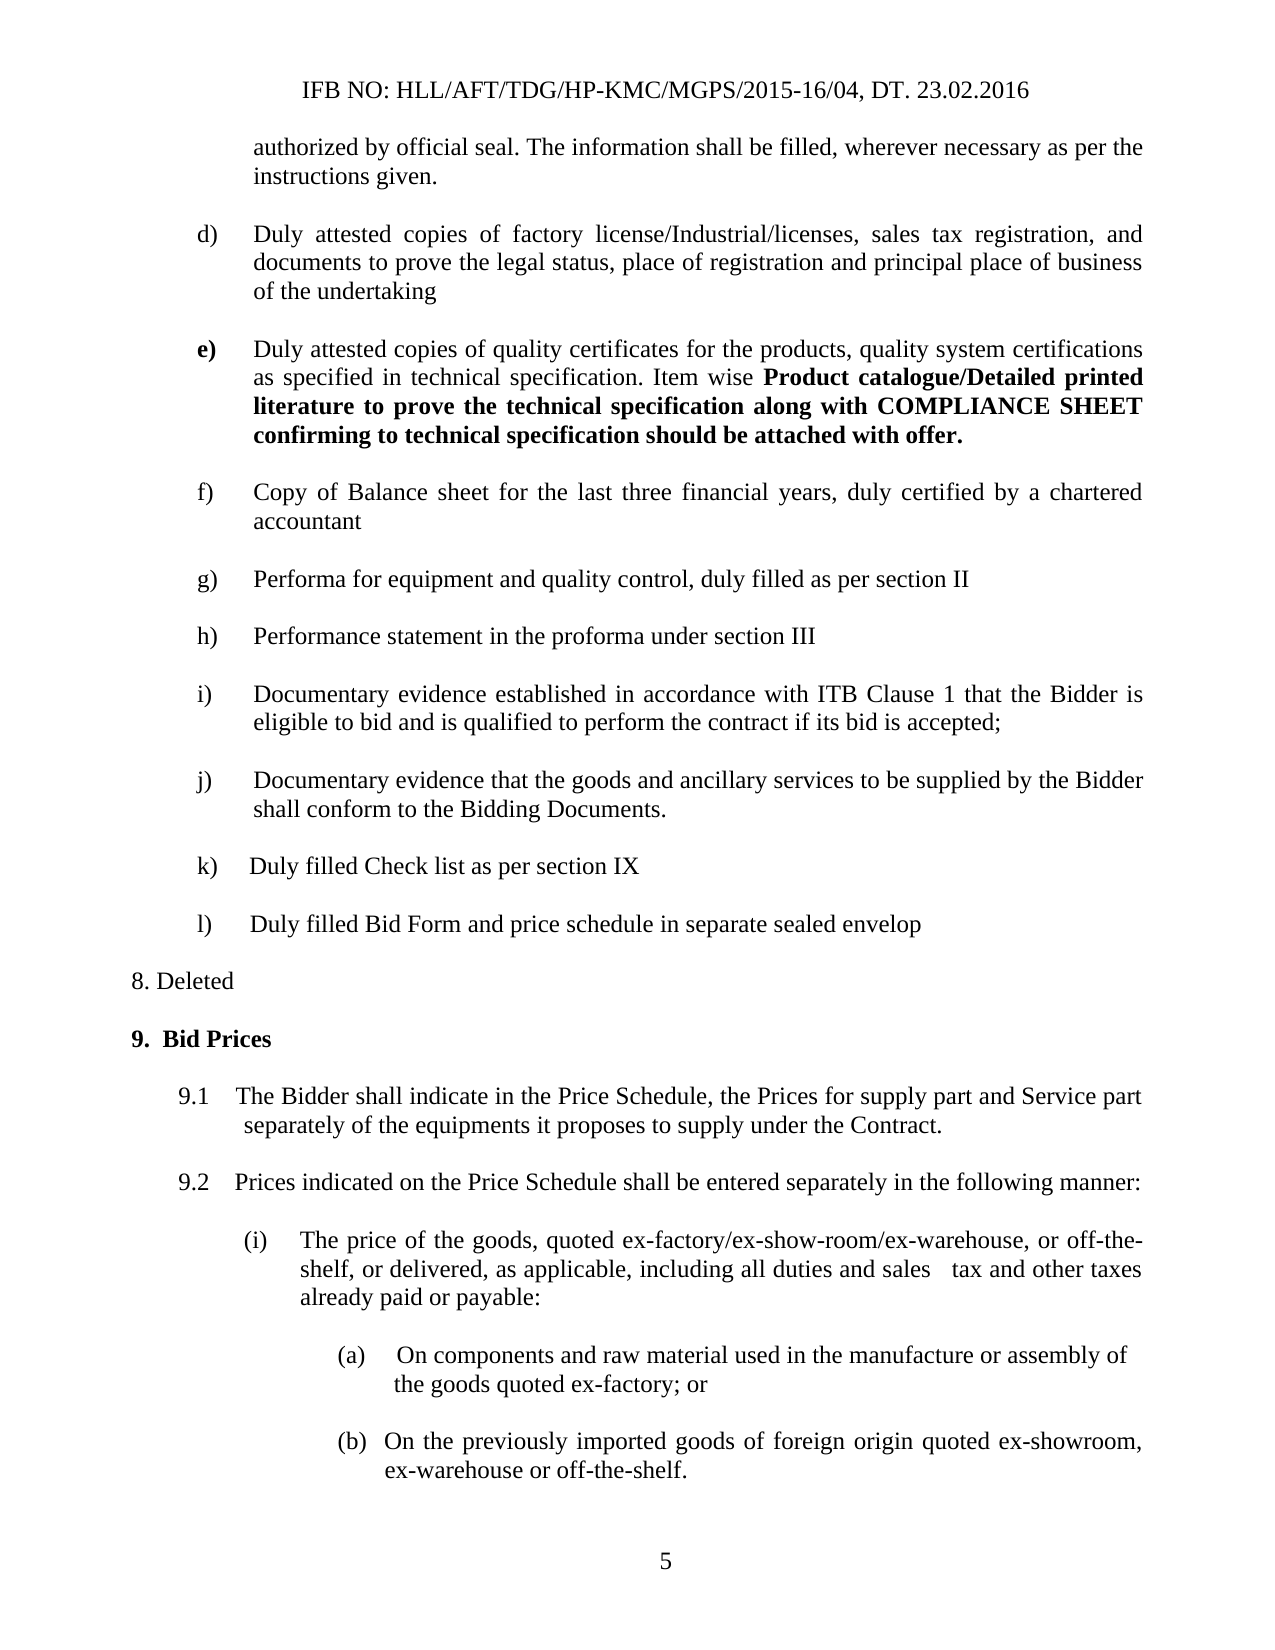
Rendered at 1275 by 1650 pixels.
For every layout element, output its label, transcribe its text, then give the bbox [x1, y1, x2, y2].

text 9.1 The Bidder shall indicate in the Price Schedule, the Prices for supply part and Service part separately of the equipments it proposes to supply under the Contract. [178, 1081, 1144, 1139]
text (a) On components and raw material used in the manufacture or assembly of the goods quoted ex-factory; or [337, 1340, 1144, 1397]
text 8. Deleted [131, 966, 1200, 995]
list Copy of Balance sheet for the last three financial years, duly certified by a chartered accountant [197, 477, 1144, 535]
text 9.2 Prices indicated on the Price Schedule shall be entered separately in the following manner: [178, 1167, 1144, 1196]
text (b) On the previously imported goods of foreign origin quoted ex-showroom, ex-warehouse or off-the-shelf. [337, 1426, 1144, 1484]
text (i) The price of the goods, quoted ex-factory/ex-show-room/ex-warehouse, or off-the-shelf, or delivered, as applicable, including all duties and sales tax and other taxes already paid or payable: [244, 1225, 1144, 1311]
text 9. Bid Prices [131, 1024, 1200, 1052]
text k) Duly filled Check list as per section IX [197, 851, 1144, 880]
list Duly attested copies of quality certificates for the products, quality system certifications as specified in technical specification. Item wise Product catalogue/Detailed printed literature to prove the technical specification along with COMPLIANCE SHEET confirming to technical specification should be attached with offer. [197, 334, 1144, 449]
text j) Documentary evidence that the goods and ancillary services to be supplied by the Bidder shall conform to the Bidding Documents. [197, 765, 1144, 822]
list Performa for equipment and quality control, duly filled as per section II [197, 564, 1144, 592]
list Performance statement in the proforma under section III [197, 621, 1144, 650]
text l) Duly filled Bid Form and price schedule in separate sealed envelop [197, 909, 1144, 937]
list Documentary evidence established in accordance with ITB Clause 1 that the Bidder is eligible to bid and is qualified to perform the contract if its bid is accepted; [197, 679, 1144, 736]
list Duly attested copies of factory license/Industrial/licenses, sales tax registration, and documents to prove the legal status, place of registration and principal place of business of the undertaking [197, 219, 1144, 305]
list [197, 132, 1144, 190]
